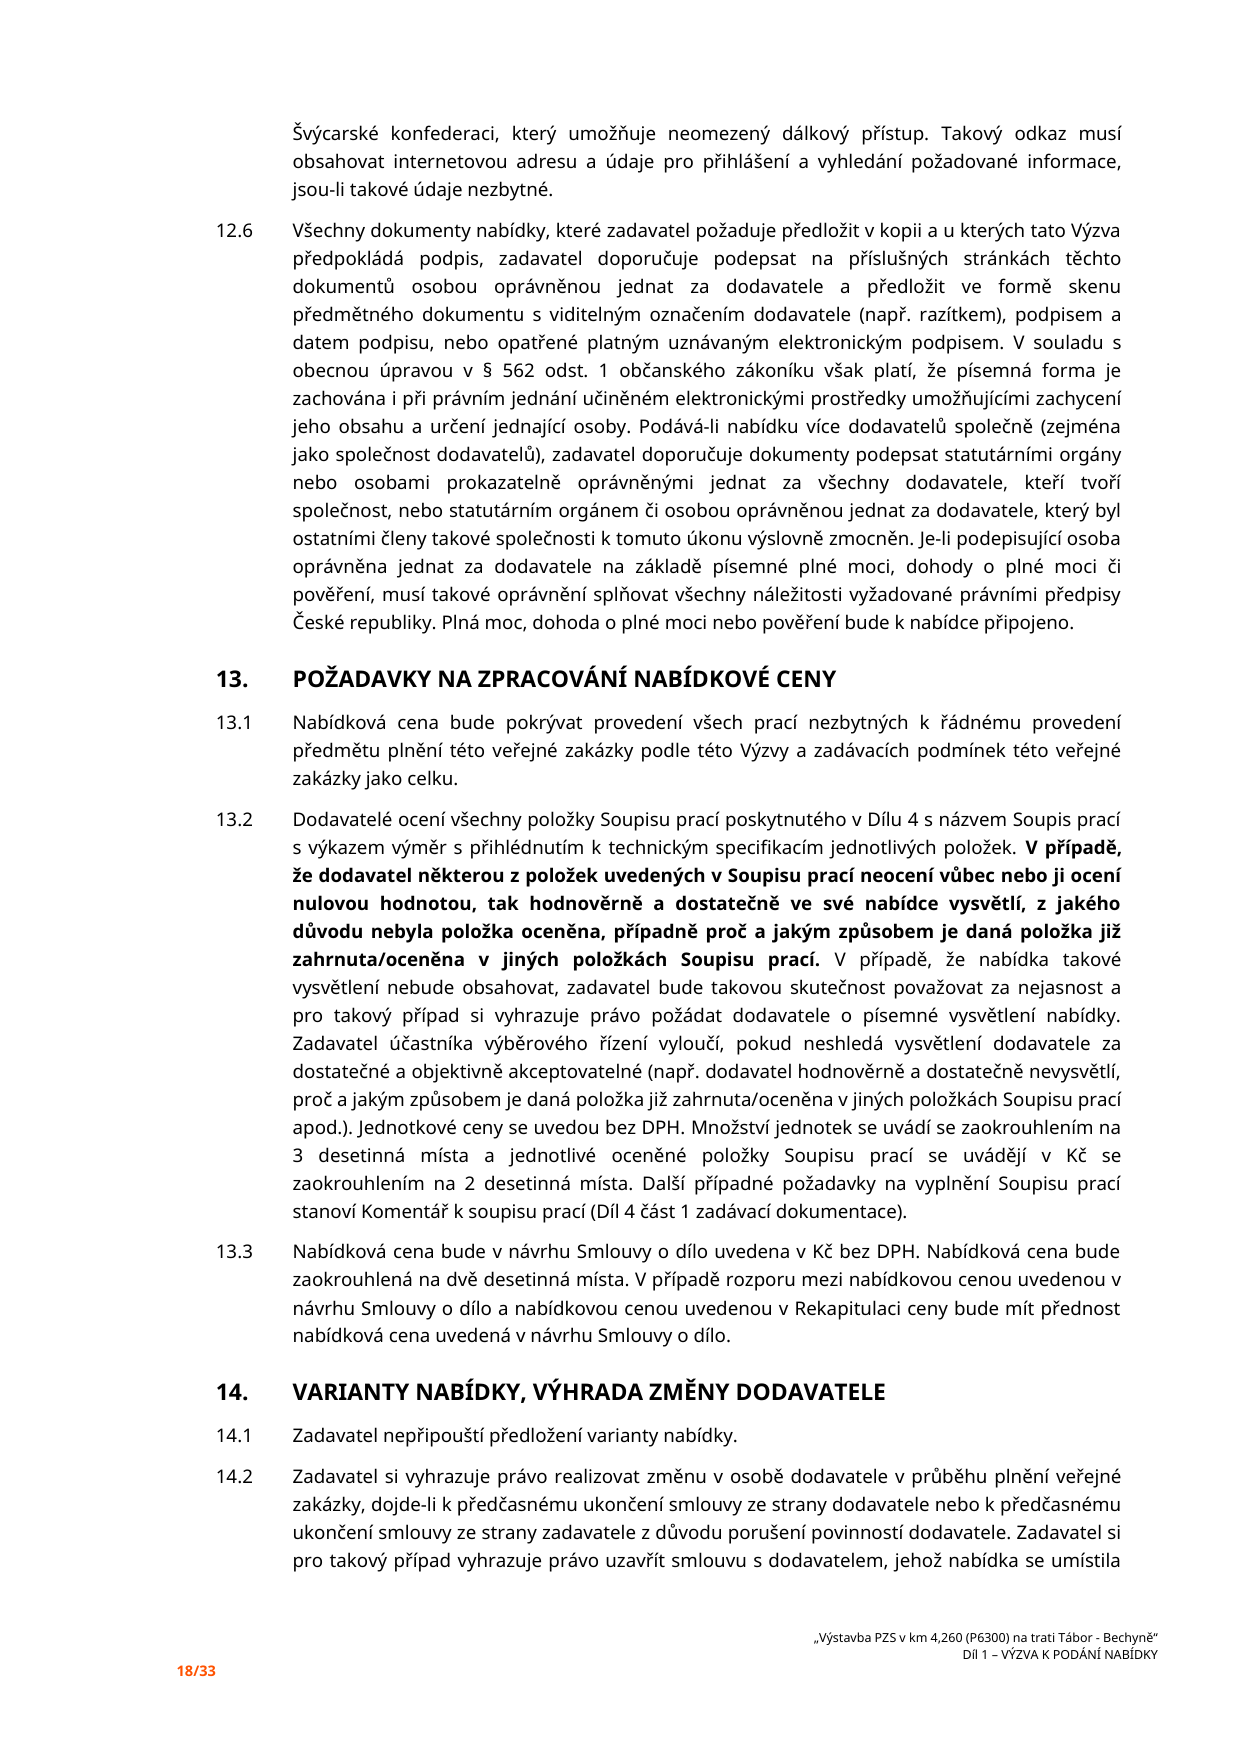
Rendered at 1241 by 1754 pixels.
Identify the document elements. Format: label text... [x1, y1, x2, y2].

text Nabídková cena bude pokrývat provedení všech prací nezbytných k řádnému provedení předmětu plnění této veřejné zakázky podle této Výzvy a zadávacích podmínek této veřejné zakázky jako celku. [216, 709, 1122, 791]
text Zadavatel nepřipouští předložení varianty nabídky. [216, 1423, 1122, 1448]
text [216, 121, 1122, 202]
text Všechny dokumenty nabídky, které zadavatel požaduje předložit v kopii a u kterých tato Výzva předpokládá podpis, zadavatel doporučuje podepsat na příslušných stránkách těchto dokumentů osobou oprávněnou jednat za dodavatele a předložit ve formě skenu předmětného dokumentu s viditelným označením dodavatele (např. razítkem), podpisem a datem podpisu, nebo opatřené platným uznávaným elektronickým podpisem. V souladu s obecnou úpravou v § 562 odst. 1 občanského zákoníku však platí, že písemná forma je zachována i při právním jednání učiněném elektronickými prostředky umožňujícími zachycení jeho obsahu a určení jednající osoby. Podává-li nabídku více dodavatelů společně (zejména jako společnost dodavatelů), zadavatel doporučuje dokumenty podepsat statutárními orgány nebo osobami prokazatelně oprávněnými jednat za všechny dodavatele, kteří tvoří společnost, nebo statutárním orgánem či osobou oprávněnou jednat za dodavatele, který byl ostatními členy takové společnosti k tomuto úkonu výslovně zmocněn. Je-li podepisující osoba oprávněna jednat za dodavatele na základě písemné plné moci, dohody o plné moci či pověření, musí takové oprávnění splňovat všechny náležitosti vyžadované právními předpisy České republiky. Plná moc, dohoda o plné moci nebo pověření bude k nabídce připojeno. [216, 217, 1122, 635]
text POŽADAVKY NA ZPRACOVÁNÍ NABÍDKOVÉ CENY [216, 662, 1122, 694]
text VARIANTY NABÍDKY, VÝHRADA ZMĚNY DODAVATELE [216, 1376, 1122, 1407]
text Dodavatelé ocení všechny položky Soupisu prací poskytnutého v Dílu 4 s názvem Soupis prací s výkazem výměr s přihlédnutím k technickým specifikacím jednotlivých položek. V případě, že dodavatel některou z položek uvedených v Soupisu prací neocení vůbec nebo ji ocení nulovou hodnotou, tak hodnověrně a dostatečně ve své nabídce vysvětlí, z jakého důvodu nebyla položka oceněna, případně proč a jakým způsobem je daná položka již zahrnuta/oceněna v jiných položkách Soupisu prací. V případě, že nabídka takové vysvětlení nebude obsahovat, zadavatel bude takovou skutečnost považovat za nejasnost a pro takový případ si vyhrazuje právo požádat dodavatele o písemné vysvětlení nabídky. Zadavatel účastníka výběrového řízení vyloučí, pokud neshledá vysvětlení dodavatele za dostatečné a objektivně akceptovatelné (např. dodavatel hodnověrně a dostatečně nevysvětlí, proč a jakým způsobem je daná položka již zahrnuta/oceněna v jiných položkách Soupisu prací apod.). Jednotkové ceny se uvedou bez DPH. Množství jednotek se uvádí se zaokrouhlením na 3 desetinná místa a jednotlivé oceněné položky Soupisu prací se uvádějí v Kč se zaokrouhlením na 2 desetinná místa. Další případné požadavky na vyplnění Soupisu prací stanoví Komentář k soupisu prací (Díl 4 část 1 zadávací dokumentace). [216, 806, 1122, 1224]
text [216, 1463, 1122, 1573]
text Nabídková cena bude v návrhu Smlouvy o dílo uvedena v Kč bez DPH. Nabídková cena bude zaokrouhlená na dvě desetinná místa. V případě rozporu mezi nabídkovou cenou uvedenou v návrhu Smlouvy o dílo a nabídkovou cenou uvedenou v Rekapitulaci ceny bude mít přednost nabídková cena uvedená v návrhu Smlouvy o dílo. [216, 1239, 1122, 1348]
